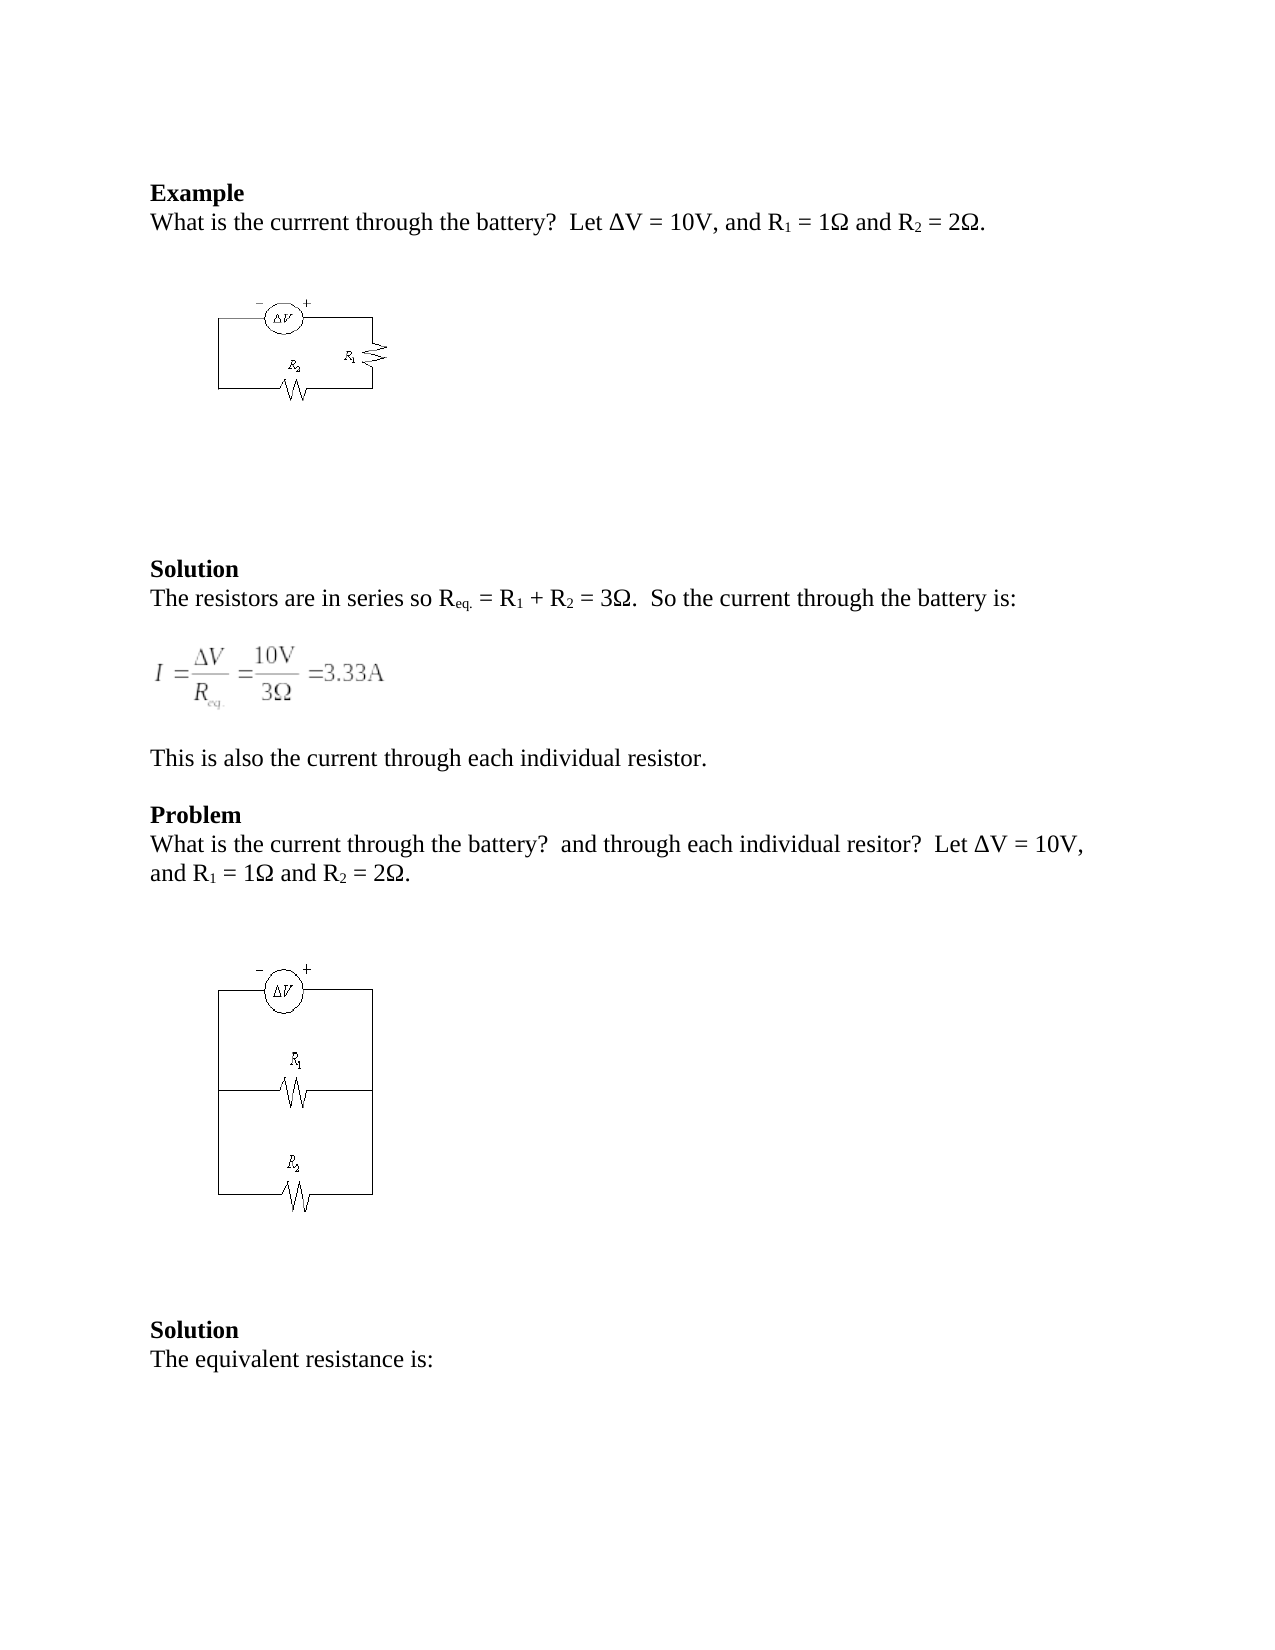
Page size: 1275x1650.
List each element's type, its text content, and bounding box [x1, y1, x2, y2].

text Solution [150, 1316, 1125, 1344]
text Problem [150, 801, 1125, 829]
text This is also the current through each individual resistor. [150, 743, 1125, 772]
picture [150, 915, 489, 1287]
text What is the currrent through the battery? Let ΔV = 10V, and R1 = 1Ω and R2 = 2Ω. [150, 207, 1125, 236]
text The resistors are in series so Req. = R1 + R2 = 3Ω. So the current through the battery is: [150, 583, 1125, 612]
text The equivalent resistance is: [150, 1344, 1125, 1373]
text What is the current through the battery? and through each individual resitor? Let ΔV = 10V, and R1 = 1Ω and R2 = 2Ω. [150, 829, 1125, 887]
picture [150, 264, 489, 526]
text Solution [150, 554, 1125, 583]
text Example [150, 178, 1125, 207]
